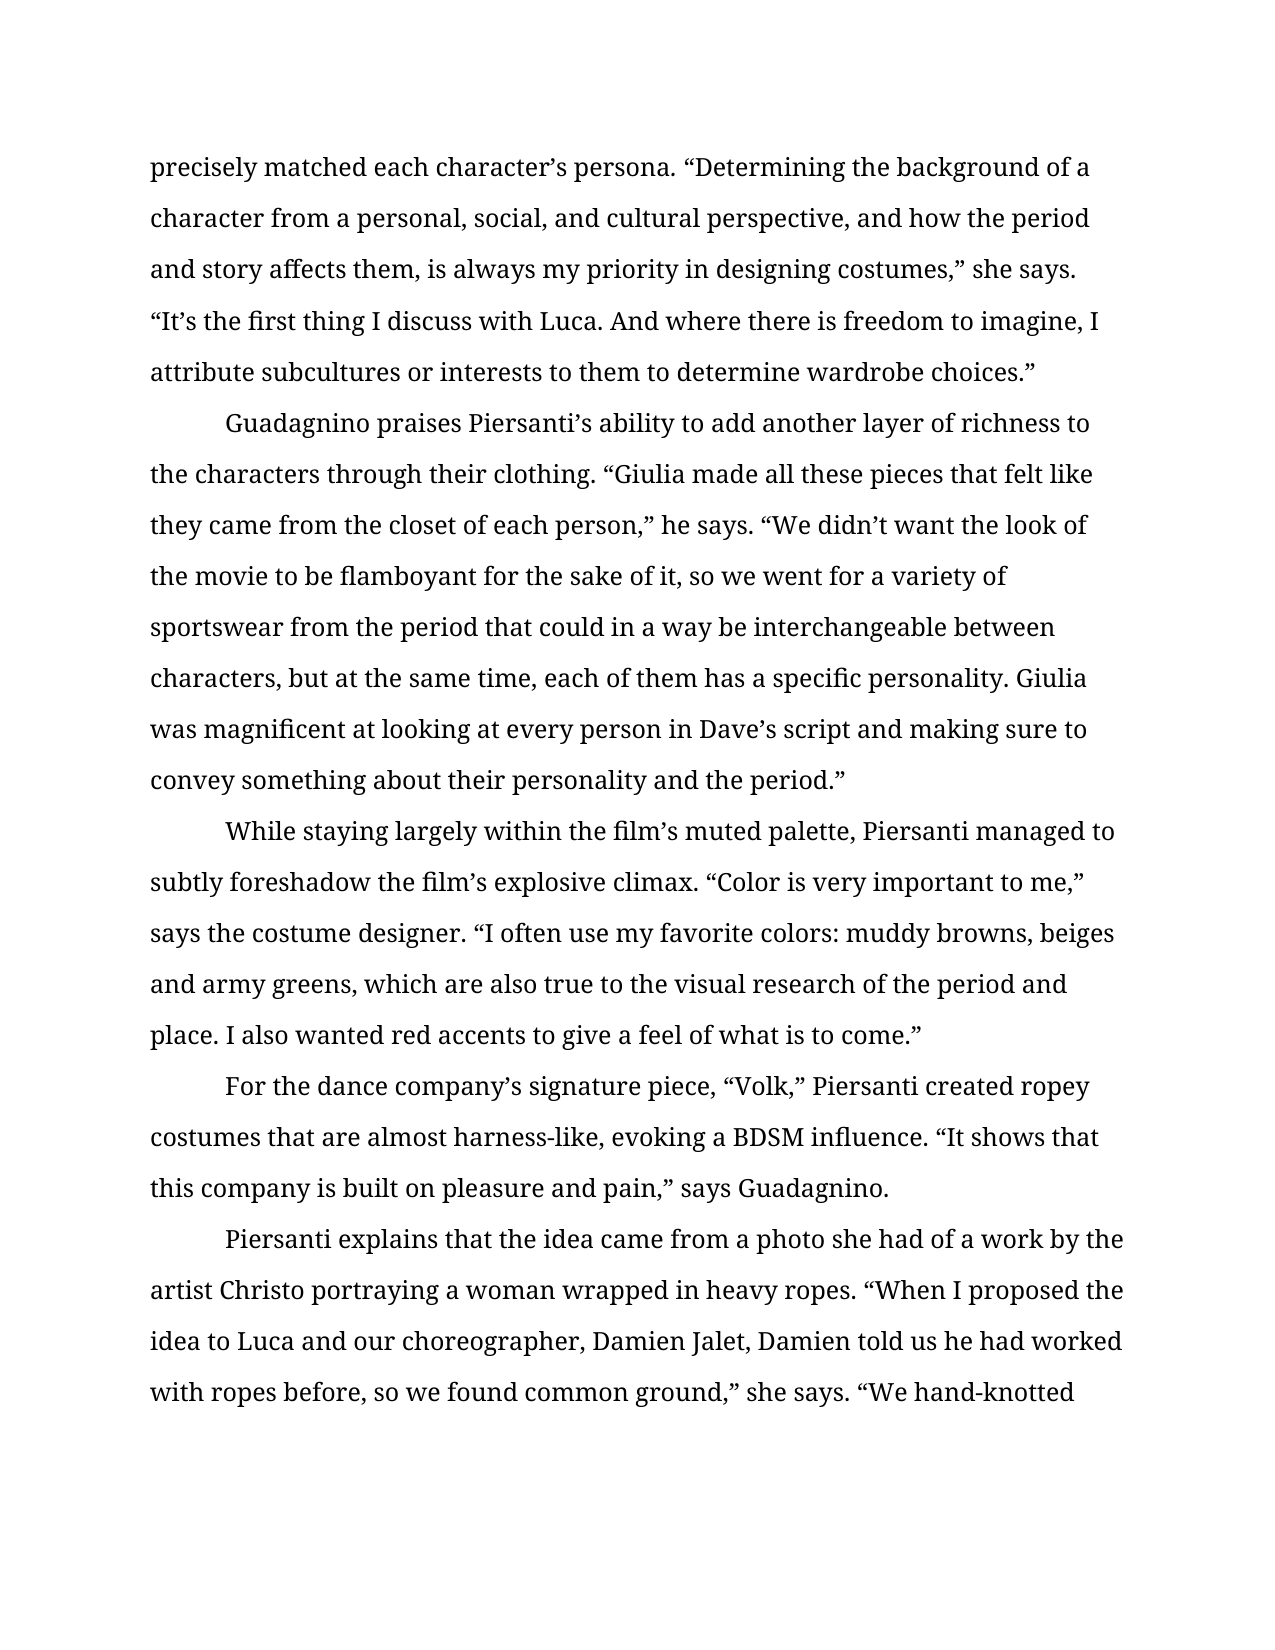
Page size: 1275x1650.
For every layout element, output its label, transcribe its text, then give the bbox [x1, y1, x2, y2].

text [150, 150, 1125, 388]
text For the dance company’s signature piece, “Volk,” Piersanti created ropey costumes that are almost harness-like, evoking a BDSM influence. “It shows that this company is built on pleasure and pain,” says Guadagnino. [150, 1069, 1125, 1205]
text While staying largely within the film’s muted palette, Piersanti managed to subtly foreshadow the film’s explosive climax. “Color is very important to me,” says the costume designer. “I often use my favorite colors: muddy browns, beiges and army greens, which are also true to the visual research of the period and place. I also wanted red accents to give a feel of what is to come.” [150, 813, 1125, 1052]
text Guadagnino praises Piersanti’s ability to add another layer of richness to the characters through their clothing. “Giulia made all these pieces that felt like they came from the closet of each person,” he says. “We didn’t want the look of the movie to be flamboyant for the sake of it, so we went for a variety of sportswear from the period that could in a way be interchangeable between characters, but at the same time, each of them has a specific personality. Giulia was magnificent at looking at every person in Dave’s script and making sure to convey something about their personality and the period.” [150, 405, 1125, 797]
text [150, 1222, 1125, 1409]
